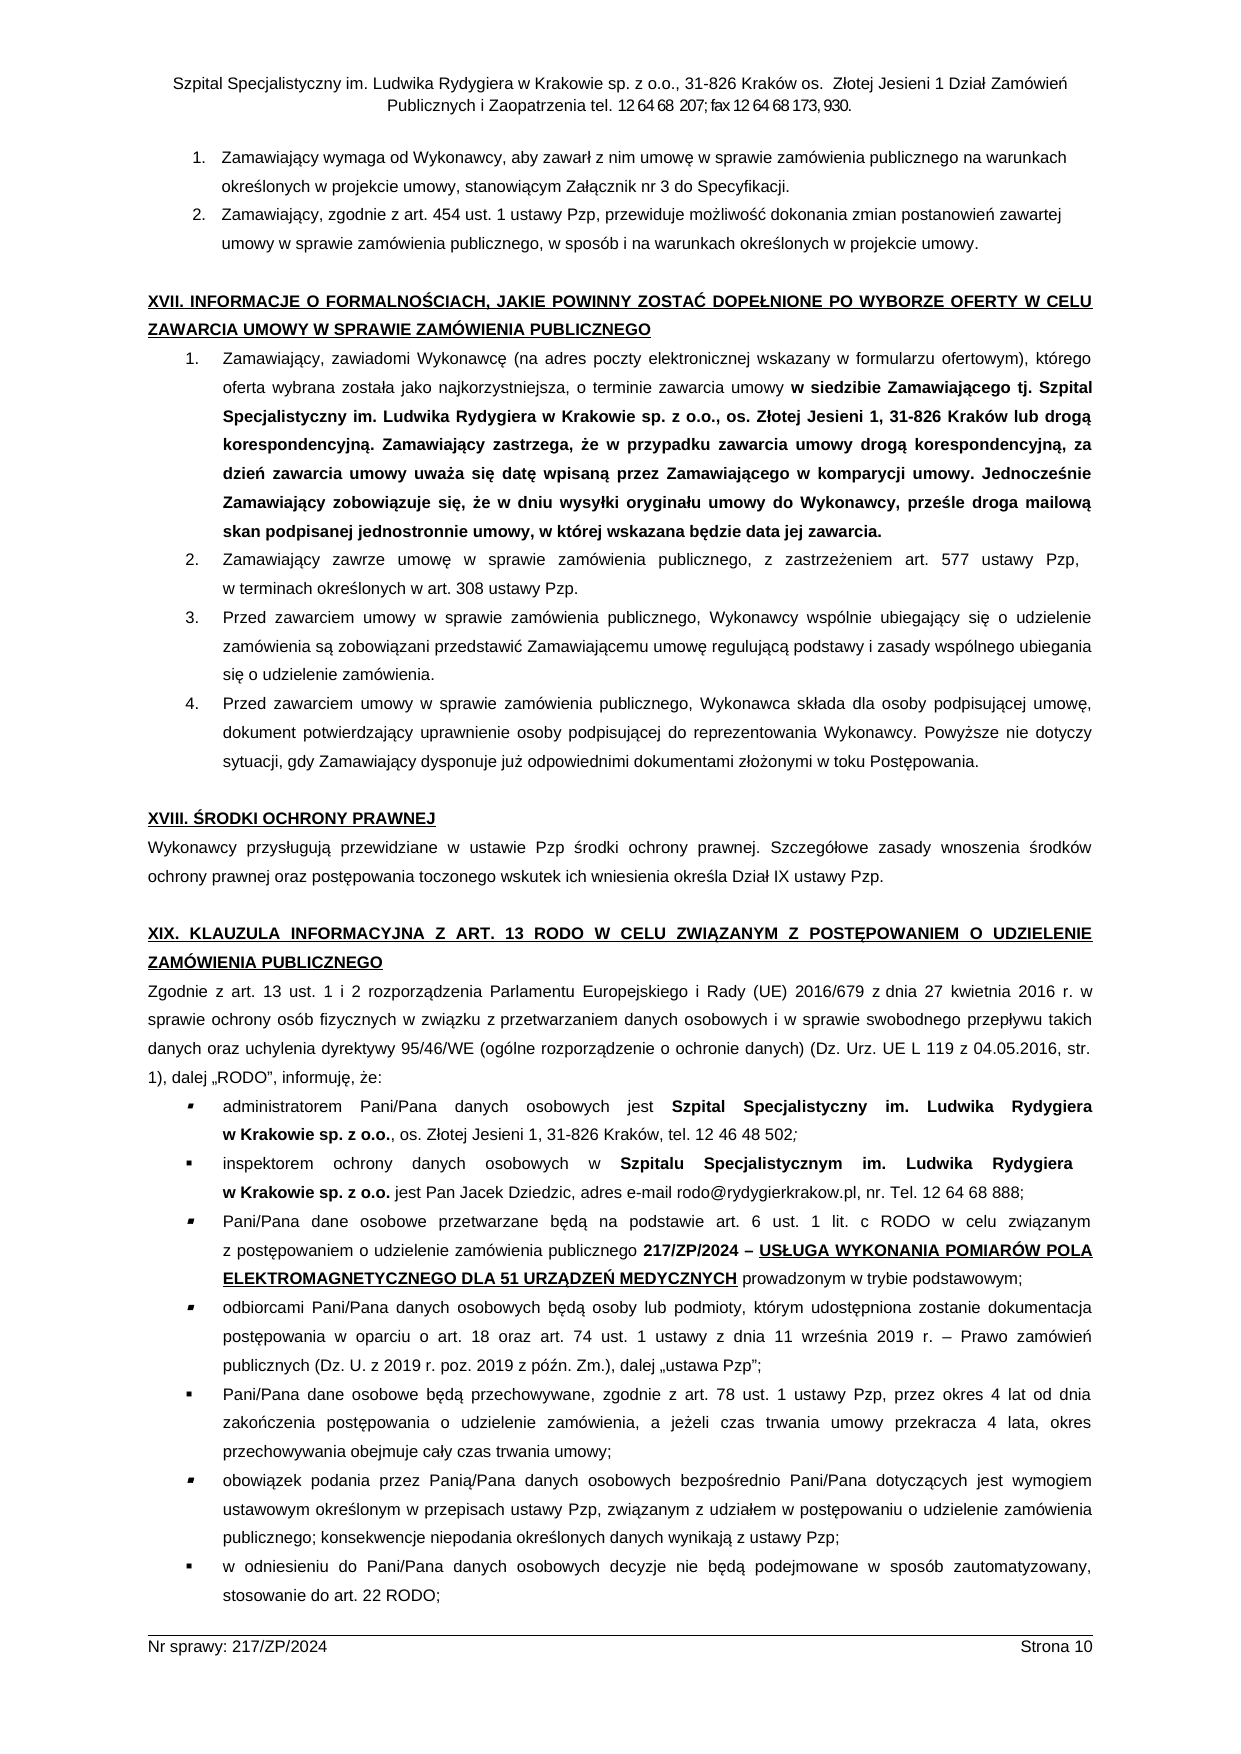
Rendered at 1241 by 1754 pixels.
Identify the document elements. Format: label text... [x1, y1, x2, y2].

list inspektorem ochrony danych osobowych w Szpitalu Specjalistycznym im. Ludwika Rydygiera w Krakowie sp. z o.o. jest Pan Jacek Dziedzic, adres e-mail rodo@rydygierkrakow.pl, nr. Tel. 12 64 68 888; [185, 1154, 1093, 1202]
list odbiorcami Pani/Pana danych osobowych będą osoby lub podmioty, którym udostępniona zostanie dokumentacja postępowania w oparciu o art. 18 oraz art. 74 ust. 1 ustawy z dnia 11 września 2019 r. – Prawo zamówień publicznych (Dz. U. z 2019 r. poz. 2019 z późn. Zm.), dalej „ustawa Pzp”; [185, 1298, 1093, 1375]
list administratorem Pani/Pana danych osobowych jest Szpital Specjalistyczny im. Ludwika Rydygiera w Krakowie sp. z o.o., os. Złotej Jesieni 1, 31-826 Kraków, tel. 12 46 48 502; [185, 1096, 1093, 1144]
list Zamawiający, zawiadomi Wykonawcę (na adres poczty elektronicznej wskazany w formularzu ofertowym), którego oferta wybrana została jako najkorzystniejsza, o terminie zawarcia umowy w siedzibie Zamawiającego tj. Szpital Specjalistyczny im. Ludwika Rydygiera w Krakowie sp. z o.o., os. Złotej Jesieni 1, 31-826 Kraków lub drogą korespondencyjną. Zamawiający zastrzega, że w przypadku zawarcia umowy drogą korespondencyjną, za dzień zawarcia umowy uważa się datę wpisaną przez Zamawiającego w komparycji umowy. Jednocześnie Zamawiający zobowiązuje się, że w dniu wysyłki oryginału umowy do Wykonawcy, prześle droga mailową skan podpisanej jednostronnie umowy, w której wskazana będzie data jej zawarcia. [185, 349, 1093, 541]
text Zgodnie z art. 13 ust. 1 i 2 rozporządzenia Parlamentu Europejskiego i Rady (UE) 2016/679 z dnia 27 kwietnia 2016 r. w sprawie ochrony osób fizycznych w związku z przetwarzaniem danych osobowych i w sprawie swobodnego przepływu takich danych oraz uchylenia dyrektywy 95/46/WE (ogólne rozporządzenie o ochronie danych) (Dz. Urz. UE L 119 z 04.05.2016, str. 1), dalej „RODO”, informuję, że: [148, 981, 1093, 1087]
list Zamawiający zawrze umowę w sprawie zamówienia publicznego, z zastrzeżeniem art. 577 ustawy Pzp, w terminach określonych w art. 308 ustawy Pzp. [185, 550, 1093, 598]
list w odniesieniu do Pani/Pana danych osobowych decyzje nie będą podejmowane w sposób zautomatyzowany, stosowanie do art. 22 RODO; [185, 1557, 1093, 1605]
list Pani/Pana dane osobowe będą przechowywane, zgodnie z art. 78 ust. 1 ustawy Pzp, przez okres 4 lat od dnia zakończenia postępowania o udzielenie zamówienia, a jeżeli czas trwania umowy przekracza 4 lata, okres przechowywania obejmuje cały czas trwania umowy; [185, 1384, 1093, 1461]
text XVIII. ŚRODKI OCHRONY PRAWNEJ [148, 809, 1093, 828]
text XIX. KLAUZULA INFORMACYJNA Z ART. 13 RODO W CELU ZWIĄZANYM Z POSTĘPOWANIEM O UDZIELENIE ZAMÓWIENIA PUBLICZNEGO [148, 924, 1093, 941]
text Wykonawcy przysługują przewidziane w ustawie Pzp środki ochrony prawnej. Szczegółowe zasady wnoszenia środków ochrony prawnej oraz postępowania toczonego wskutek ich wniesienia określa Dział IX ustawy Pzp. [148, 838, 1093, 886]
list Zamawiający, zgodnie z art. 454 ust. 1 ustawy Pzp, przewiduje możliwość dokonania zmian postanowień zawartej umowy w sprawie zamówienia publicznego, w sposób i na warunkach określonych w projekcie umowy. [192, 205, 1093, 253]
list Przed zawarciem umowy w sprawie zamówienia publicznego, Wykonawcy wspólnie ubiegający się o udzielenie zamówienia są zobowiązani przedstawić Zamawiającemu umowę regulującą podstawy i zasady wspólnego ubiegania się o udzielenie zamówienia. [185, 608, 1093, 684]
list Zamawiający wymaga od Wykonawcy, aby zawarł z nim umowę w sprawie zamówienia publicznego na warunkach określonych w projekcie umowy, stanowiącym Załącznik nr 3 do Specyfikacji. [192, 148, 1093, 196]
list Pani/Pana dane osobowe przetwarzane będą na podstawie art. 6 ust. 1 lit. c RODO w celu związanym z postępowaniem o udzielenie zamówienia publicznego 217/ZP/2024 – USŁUGA WYKONANIA POMIARÓW POLA ELEKTROMAGNETYCZNEGO DLA 51 URZĄDZEŃ MEDYCZNYCH prowadzonym w trybie podstawowym; [185, 1212, 1093, 1288]
list obowiązek podania przez Panią/Pana danych osobowych bezpośrednio Pani/Pana dotyczących jest wymogiem ustawowym określonym w przepisach ustawy Pzp, związanym z udziałem w postępowaniu o udzielenie zamówienia publicznego; konsekwencje niepodania określonych danych wynikają z ustawy Pzp; [185, 1471, 1093, 1547]
list Przed zawarciem umowy w sprawie zamówienia publicznego, Wykonawca składa dla osoby podpisującej umowę, dokument potwierdzający uprawnienie osoby podpisującej do reprezentowania Wykonawcy. Powyższe nie dotyczy sytuacji, gdy Zamawiający dysponuje już odpowiednimi dokumentami złożonymi w toku Postępowania. [185, 694, 1093, 771]
text XIX. KLAUZULA INFORMACYJNA Z ART. 13 RODO W CELU ZWIĄZANYM Z POSTĘPOWANIEM O UDZIELENIE ZAMÓWIENIA PUBLICZNEGO [148, 942, 1093, 972]
text XVII. INFORMACJE O FORMALNOŚCIACH, JAKIE POWINNY ZOSTAĆ DOPEŁNIONE PO WYBORZE OFERTY W CELU ZAWARCIA UMOWY W SPRAWIE ZAMÓWIENIA PUBLICZNEGO [148, 291, 1093, 308]
text XVII. INFORMACJE O FORMALNOŚCIACH, JAKIE POWINNY ZOSTAĆ DOPEŁNIONE PO WYBORZE OFERTY W CELU ZAWARCIA UMOWY W SPRAWIE ZAMÓWIENIA PUBLICZNEGO [148, 309, 1093, 339]
